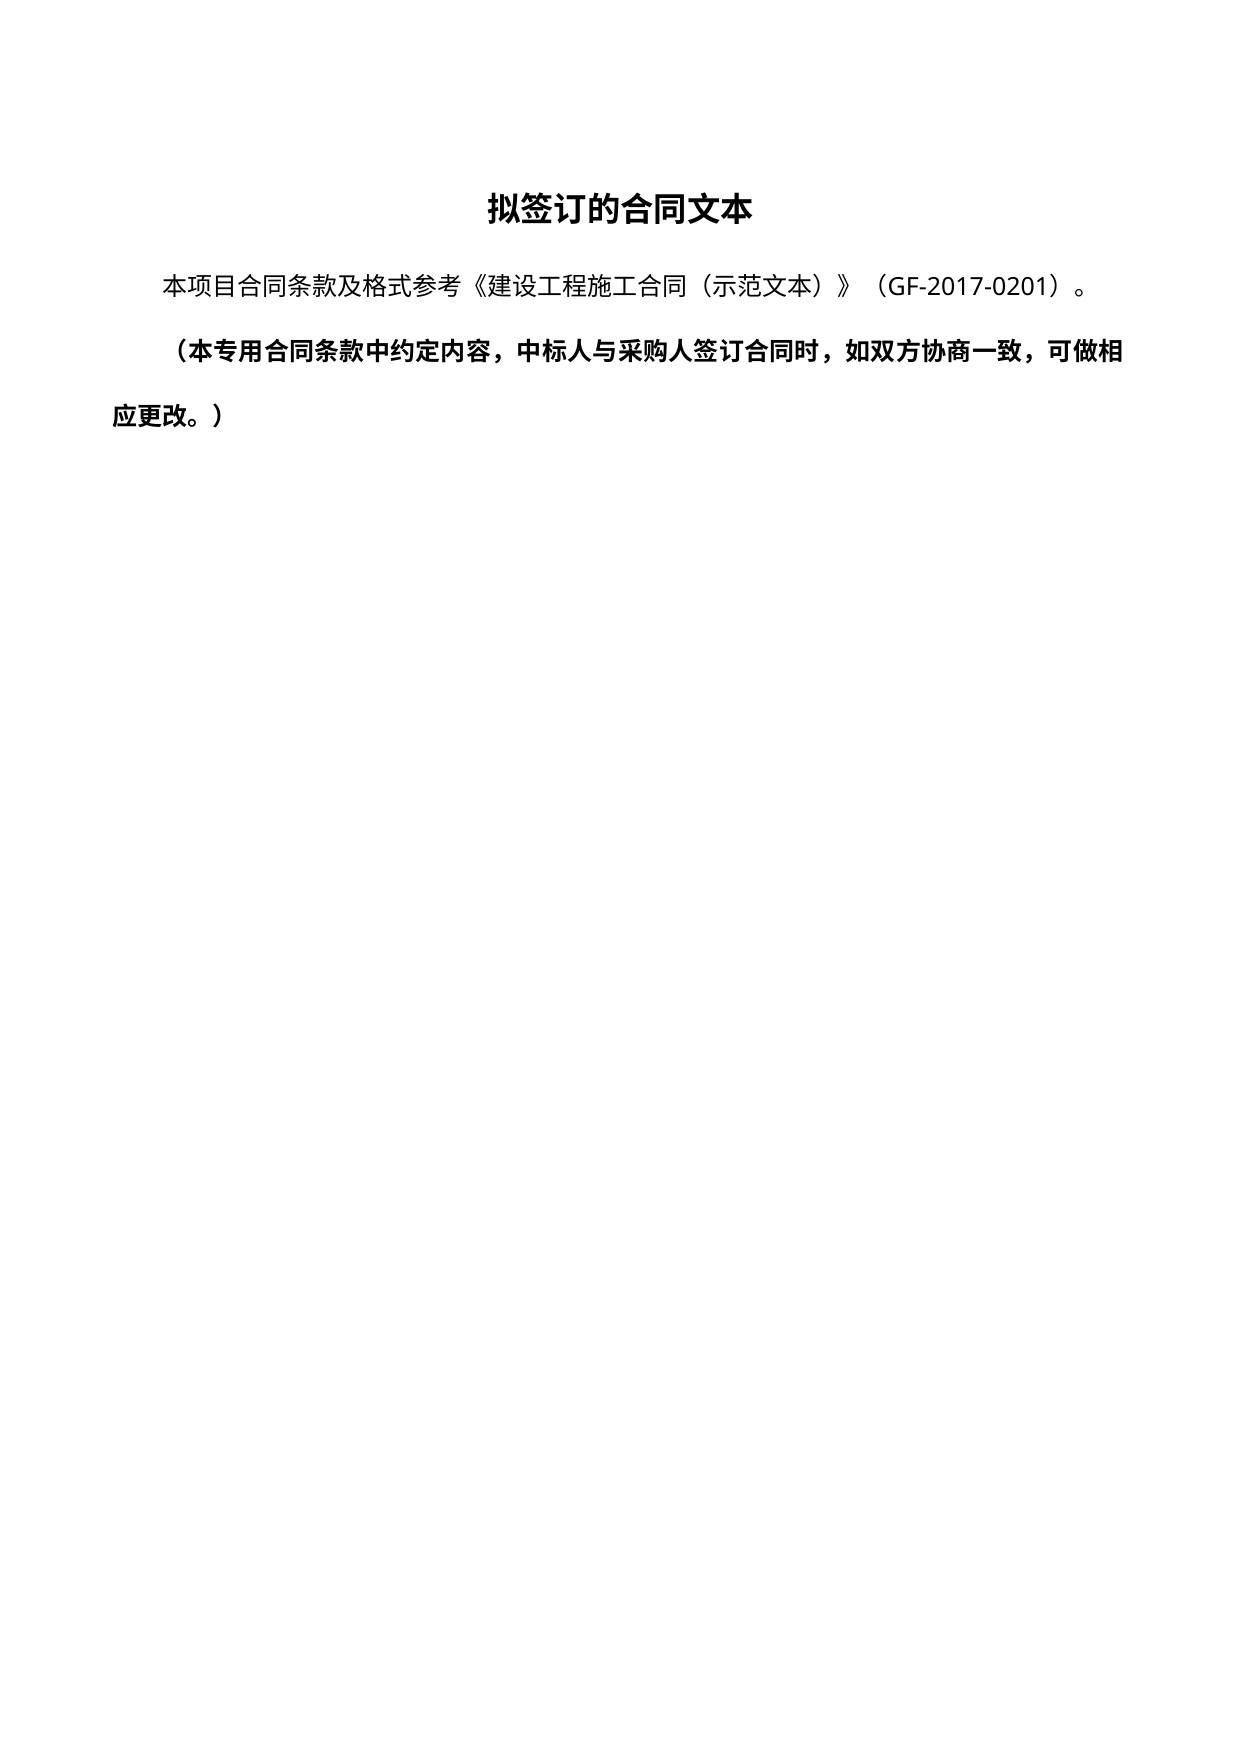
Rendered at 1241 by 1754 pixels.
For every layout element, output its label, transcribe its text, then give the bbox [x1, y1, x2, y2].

text 拟签订的合同文本 [112, 174, 1128, 239]
text 本项目合同条款及格式参考《建设工程施工合同（示范文本）》（GF-2017-0201）。 [112, 252, 1128, 317]
text （本专用合同条款中约定内容，中标人与采购人签订合同时，如双方协商一致，可做相应更改。） [112, 317, 1128, 447]
